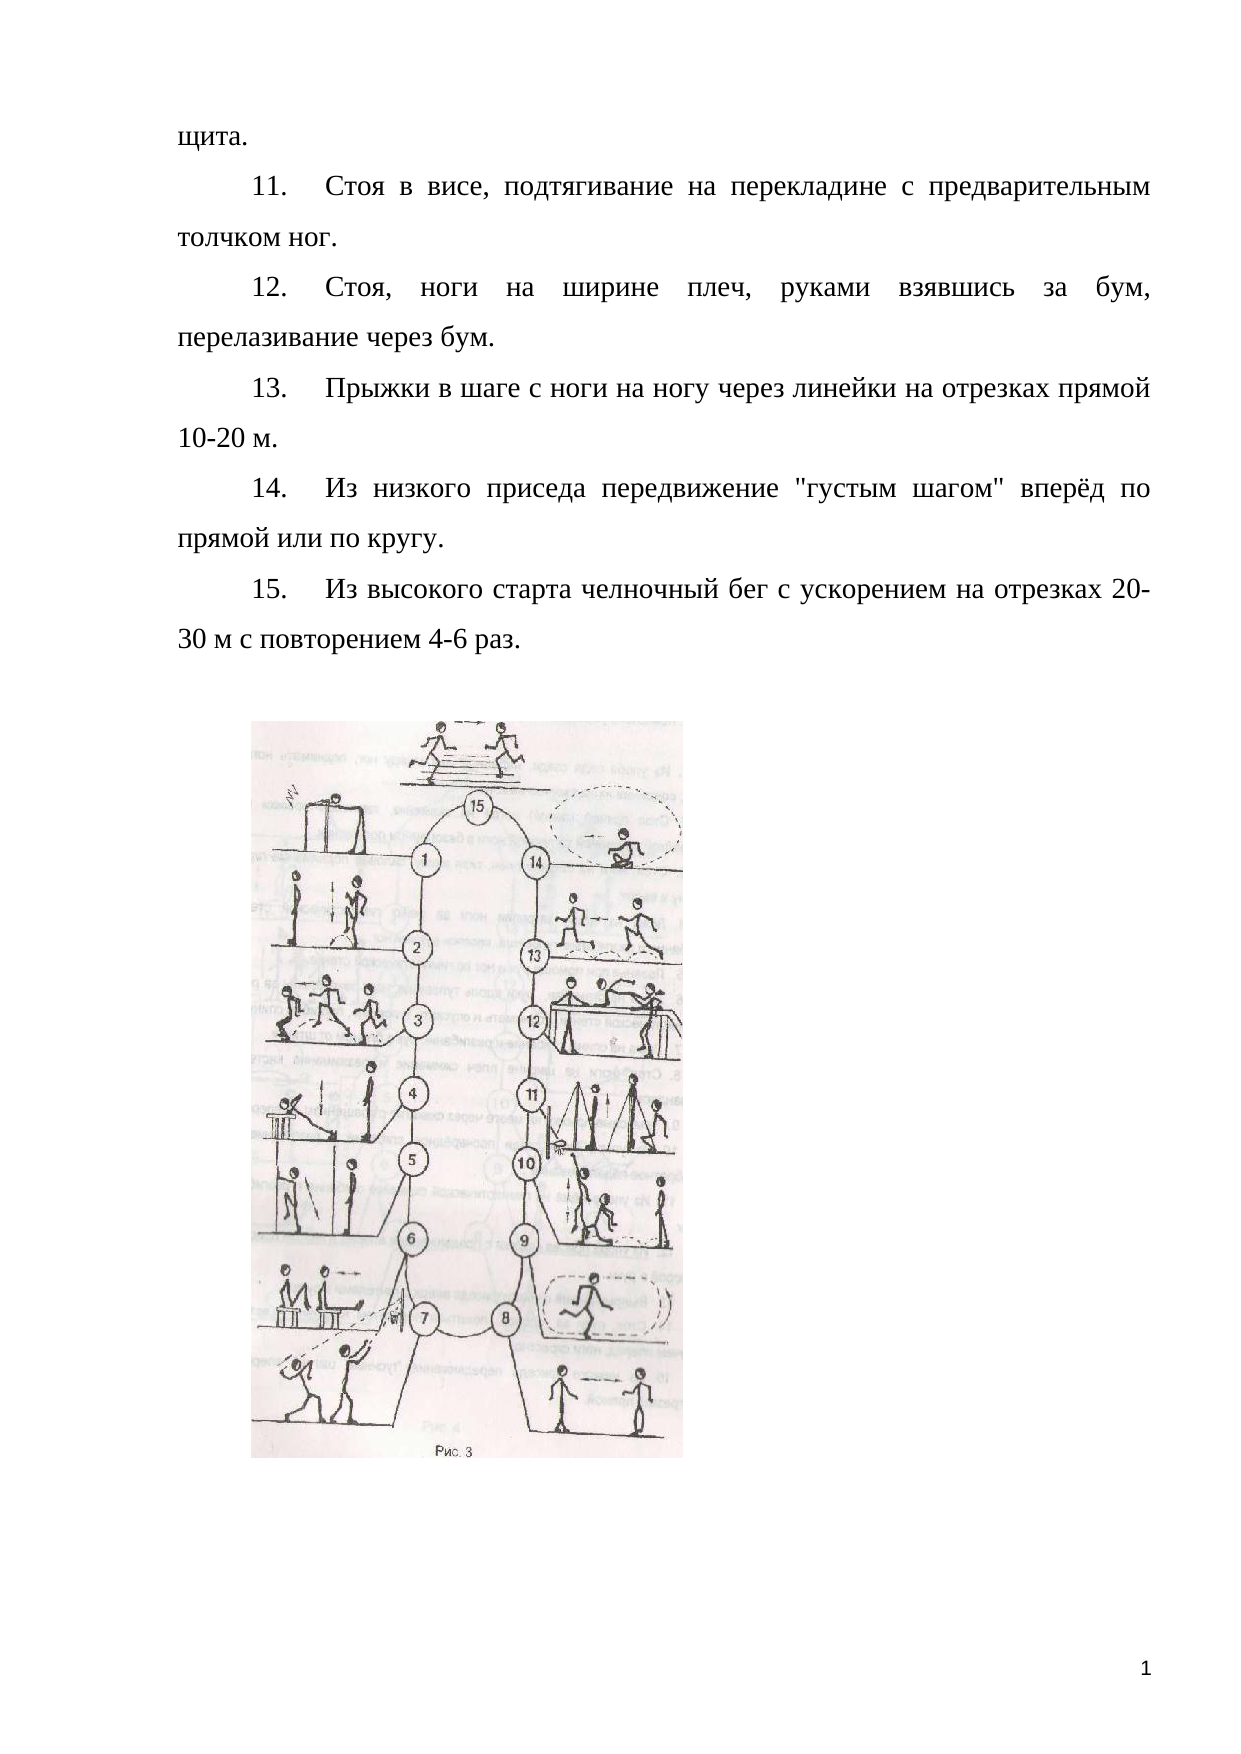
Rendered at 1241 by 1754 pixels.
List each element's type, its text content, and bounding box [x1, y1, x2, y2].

picture [251, 721, 683, 1458]
list Прыжки в шаге с ноги на ногу через линейки на отрезках прямой 10-20 м. [177, 370, 1152, 453]
list Стоя, ноги на ширине плеч, руками взявшись за бум, перелазивание через бум. [177, 269, 1152, 353]
list Из высокого старта челночный бег с ускорением на отрезках 20-30 м с повторением 4-6 раз. [177, 571, 1152, 655]
list Из низкого приседа передвижение "густым шагом" вперёд по прямой или по кругу. [177, 470, 1152, 554]
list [177, 118, 1152, 152]
list Стоя в висе, подтягивание на перекладине с предварительным толчком ног. [177, 168, 1152, 252]
